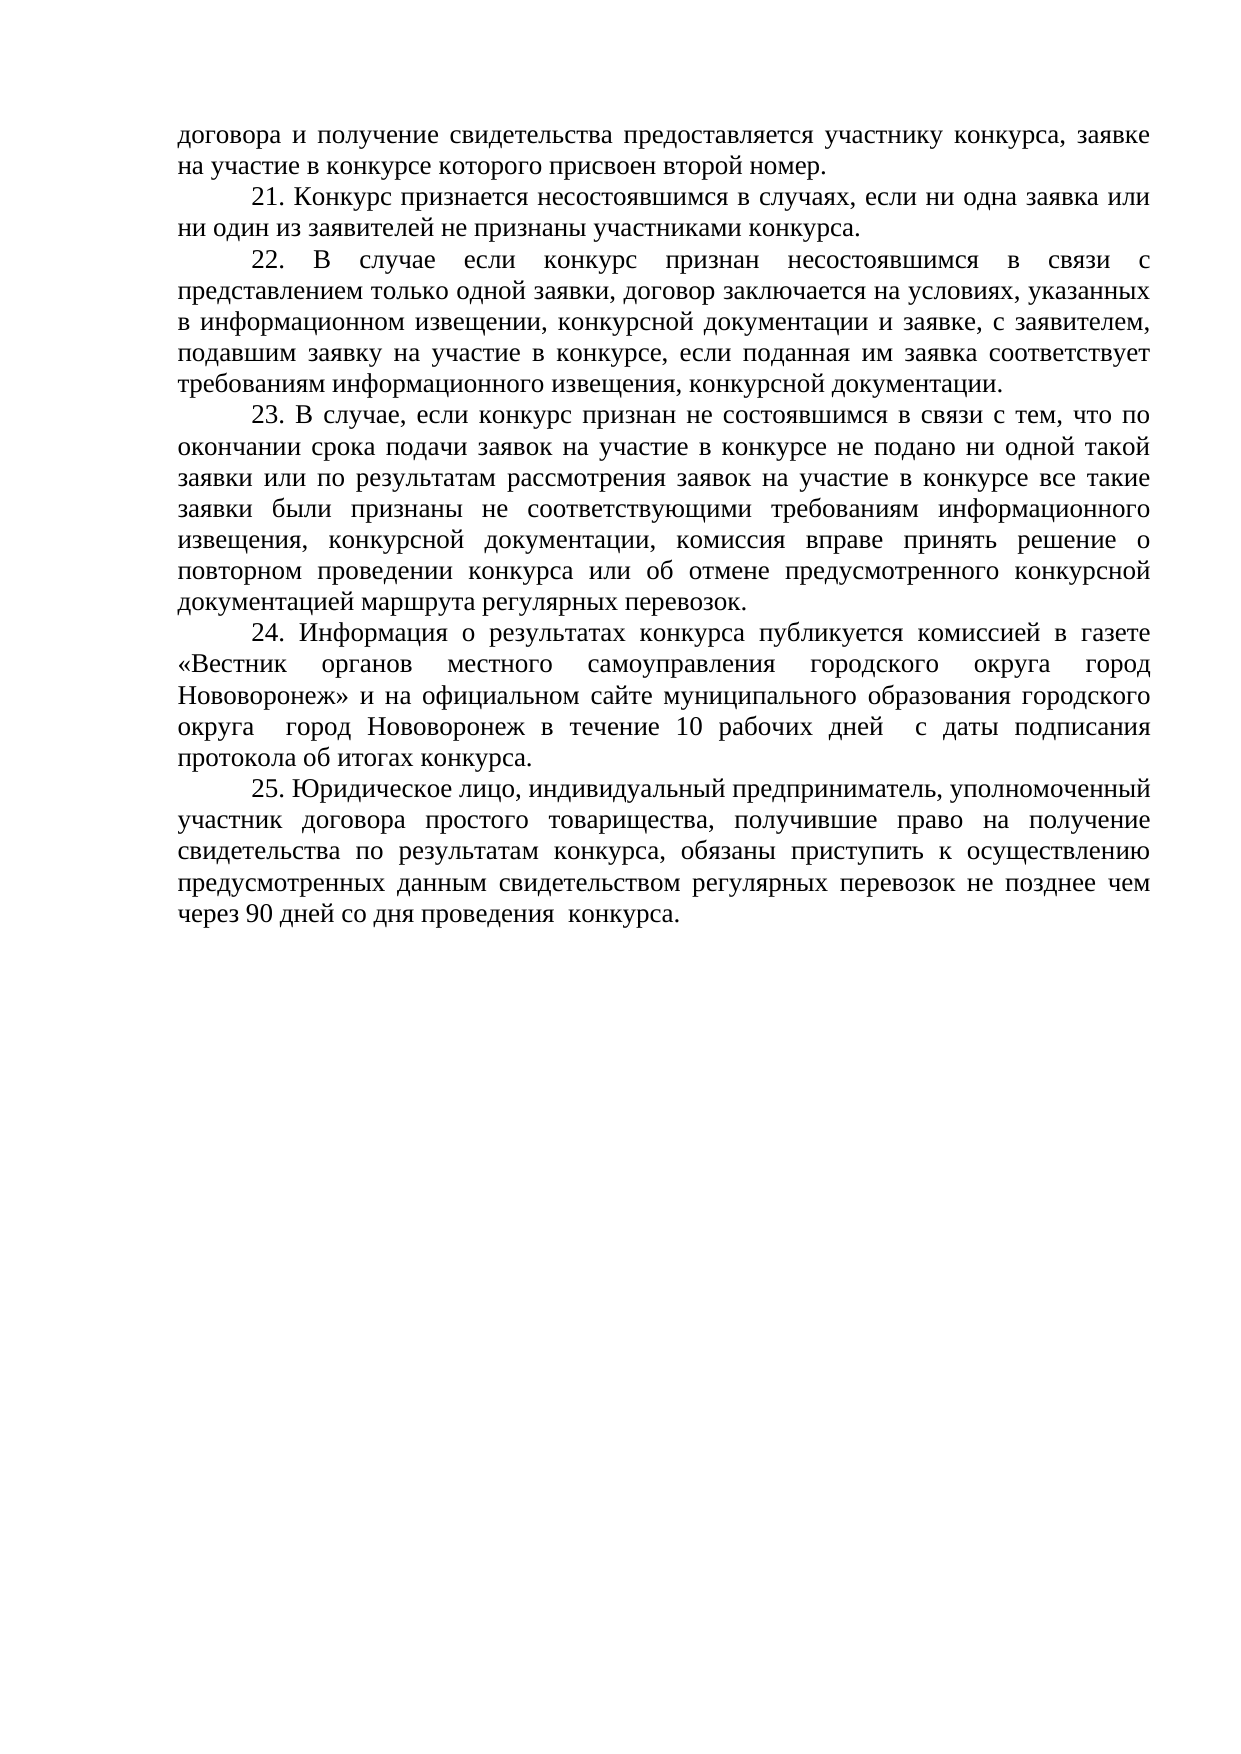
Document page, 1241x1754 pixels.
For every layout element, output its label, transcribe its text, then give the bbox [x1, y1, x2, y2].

text 21. Конкурс признается несостоявшимся в случаях, если ни одна заявка или ни один из заявителей не признаны участниками конкурса. [177, 180, 1152, 243]
text 23. В случае, если конкурс признан не состоявшимся в связи с тем, что по окончании срока подачи заявок на участие в конкурсе не подано ни одной такой заявки или по результатам рассмотрения заявок на участие в конкурсе все такие заявки были признаны не соответствующими требованиям информационного извещения, конкурсной документации, комиссия вправе принять решение о повторном проведении конкурса или об отмене предусмотренного конкурсной документацией маршрута регулярных перевозок. [177, 398, 1152, 616]
text 25. Юридическое лицо, индивидуальный предприниматель, уполномоченный участник договора простого товарищества, получившие право на получение свидетельства по результатам конкурса, обязаны приступить к осуществлению предусмотренных данным свидетельством регулярных перевозок не позднее чем через 90 дней со дня проведения конкурса. [177, 772, 1152, 928]
text 24. Информация о результатах конкурса публикуется комиссией в газете «Вестник органов местного самоуправления городского округа город Нововоронеж» и на официальном сайте муниципального образования городского округа город Нововоронеж в течение 10 рабочих дней с даты подписания протокола об итогах конкурса. [177, 616, 1152, 772]
text 22. В случае если конкурс признан несостоявшимся в связи с представлением только одной заявки, договор заключается на условиях, указанных в информационном извещении, конкурсной документации и заявке, с заявителем, подавшим заявку на участие в конкурсе, если поданная им заявка соответствует требованиям информационного извещения, конкурсной документации. [177, 243, 1152, 398]
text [177, 118, 1152, 180]
